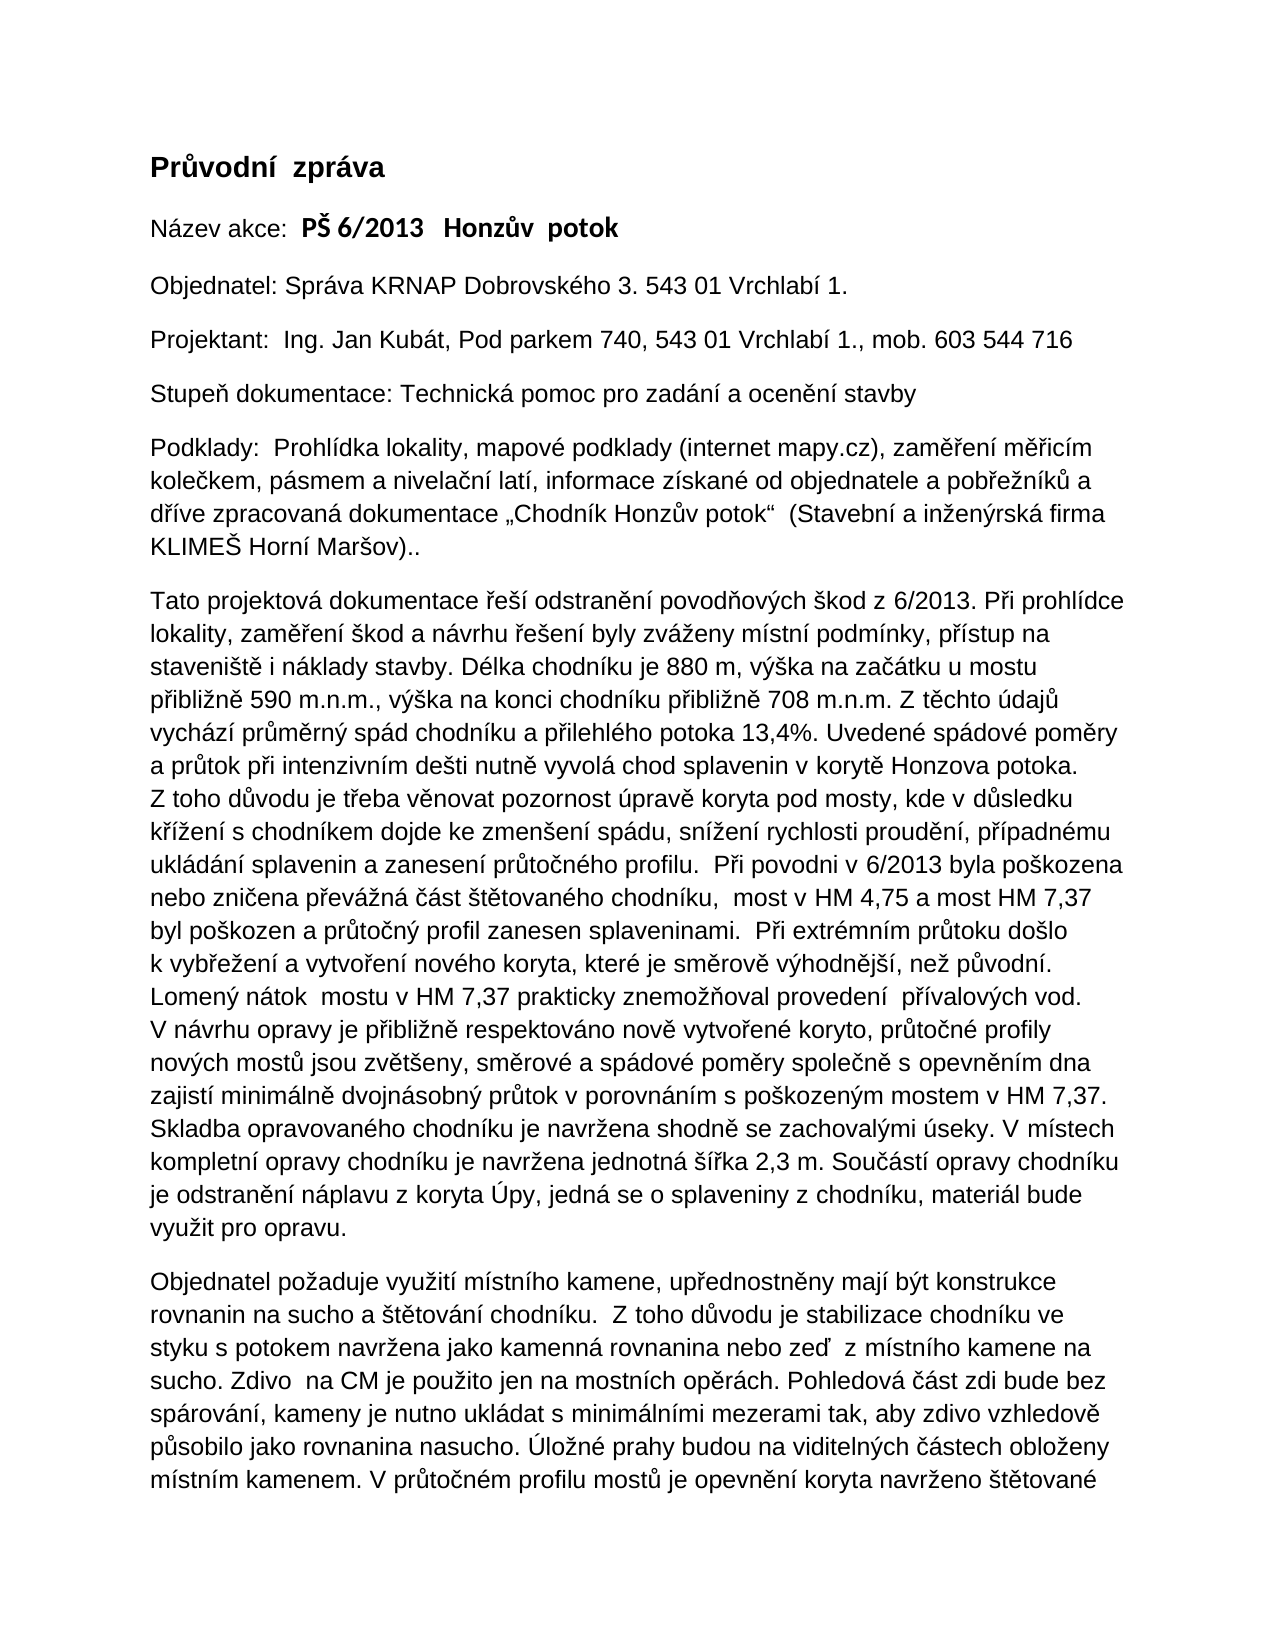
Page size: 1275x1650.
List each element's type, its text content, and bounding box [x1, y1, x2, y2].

text Průvodní zpráva [150, 150, 1125, 183]
text Projektant: Ing. Jan Kubát, Pod parkem 740, 543 01 Vrchlabí 1., mob. 603 544 716 [150, 325, 1125, 354]
text Název akce: PŠ 6/2013 Honzův potok [150, 209, 1125, 245]
text Stupeň dokumentace: Technická pomoc pro zadání a ocenění stavby [150, 379, 1125, 408]
text Objednatel: Správa KRNAP Dobrovského 3. 543 01 Vrchlabí 1. [150, 271, 1125, 300]
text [150, 1267, 1125, 1494]
text Podklady: Prohlídka lokality, mapové podklady (internet mapy.cz), zaměření měřicím kolečkem, pásmem a nivelační latí, informace získané od objednatele a pobřežníků a dříve zpracovaná dokumentace „Chodník Honzův potok“ (Stavební a inženýrská firma KLIMEŠ Horní Maršov).. [150, 433, 1125, 561]
text Tato projektová dokumentace řeší odstranění povodňových škod z 6/2013. Při prohlídce lokality, zaměření škod a návrhu řešení byly zváženy místní podmínky, přístup na staveniště i náklady stavby. Délka chodníku je 880 m, výška na začátku u mostu přibližně 590 m.n.m., výška na konci chodníku přibližně 708 m.n.m. Z těchto údajů vychází průměrný spád chodníku a přilehlého potoka 13,4%. Uvedené spádové poměry a průtok při intenzivním dešti nutně vyvolá chod splavenin v korytě Honzova potoka. Z toho důvodu je třeba věnovat pozornost úpravě koryta pod mosty, kde v důsledku křížení s chodníkem dojde ke zmenšení spádu, snížení rychlosti proudění, případnému ukládání splavenin a zanesení průtočného profilu. Při povodni v 6/2013 byla poškozena nebo zničena převážná část štětovaného chodníku, most v HM 4,75 a most HM 7,37 byl poškozen a průtočný profil zanesen splaveninami. Při extrémním průtoku došlo k vybřežení a vytvoření nového koryta, které je směrově výhodnější, než původní. Lomený nátok mostu v HM 7,37 prakticky znemožňoval provedení přívalových vod. V návrhu opravy je přibližně respektováno nově vytvořené koryto, průtočné profily nových mostů jsou zvětšeny, směrové a spádové poměry společně s opevněním dna zajistí minimálně dvojnásobný průtok v porovnáním s poškozeným mostem v HM 7,37. Skladba opravovaného chodníku je navržena shodně se zachovalými úseky. V místech kompletní opravy chodníku je navržena jednotná šířka 2,3 m. Součástí opravy chodníku je odstranění náplavu z koryta Úpy, jedná se o splaveniny z chodníku, materiál bude využit pro opravu. [150, 586, 1125, 1242]
